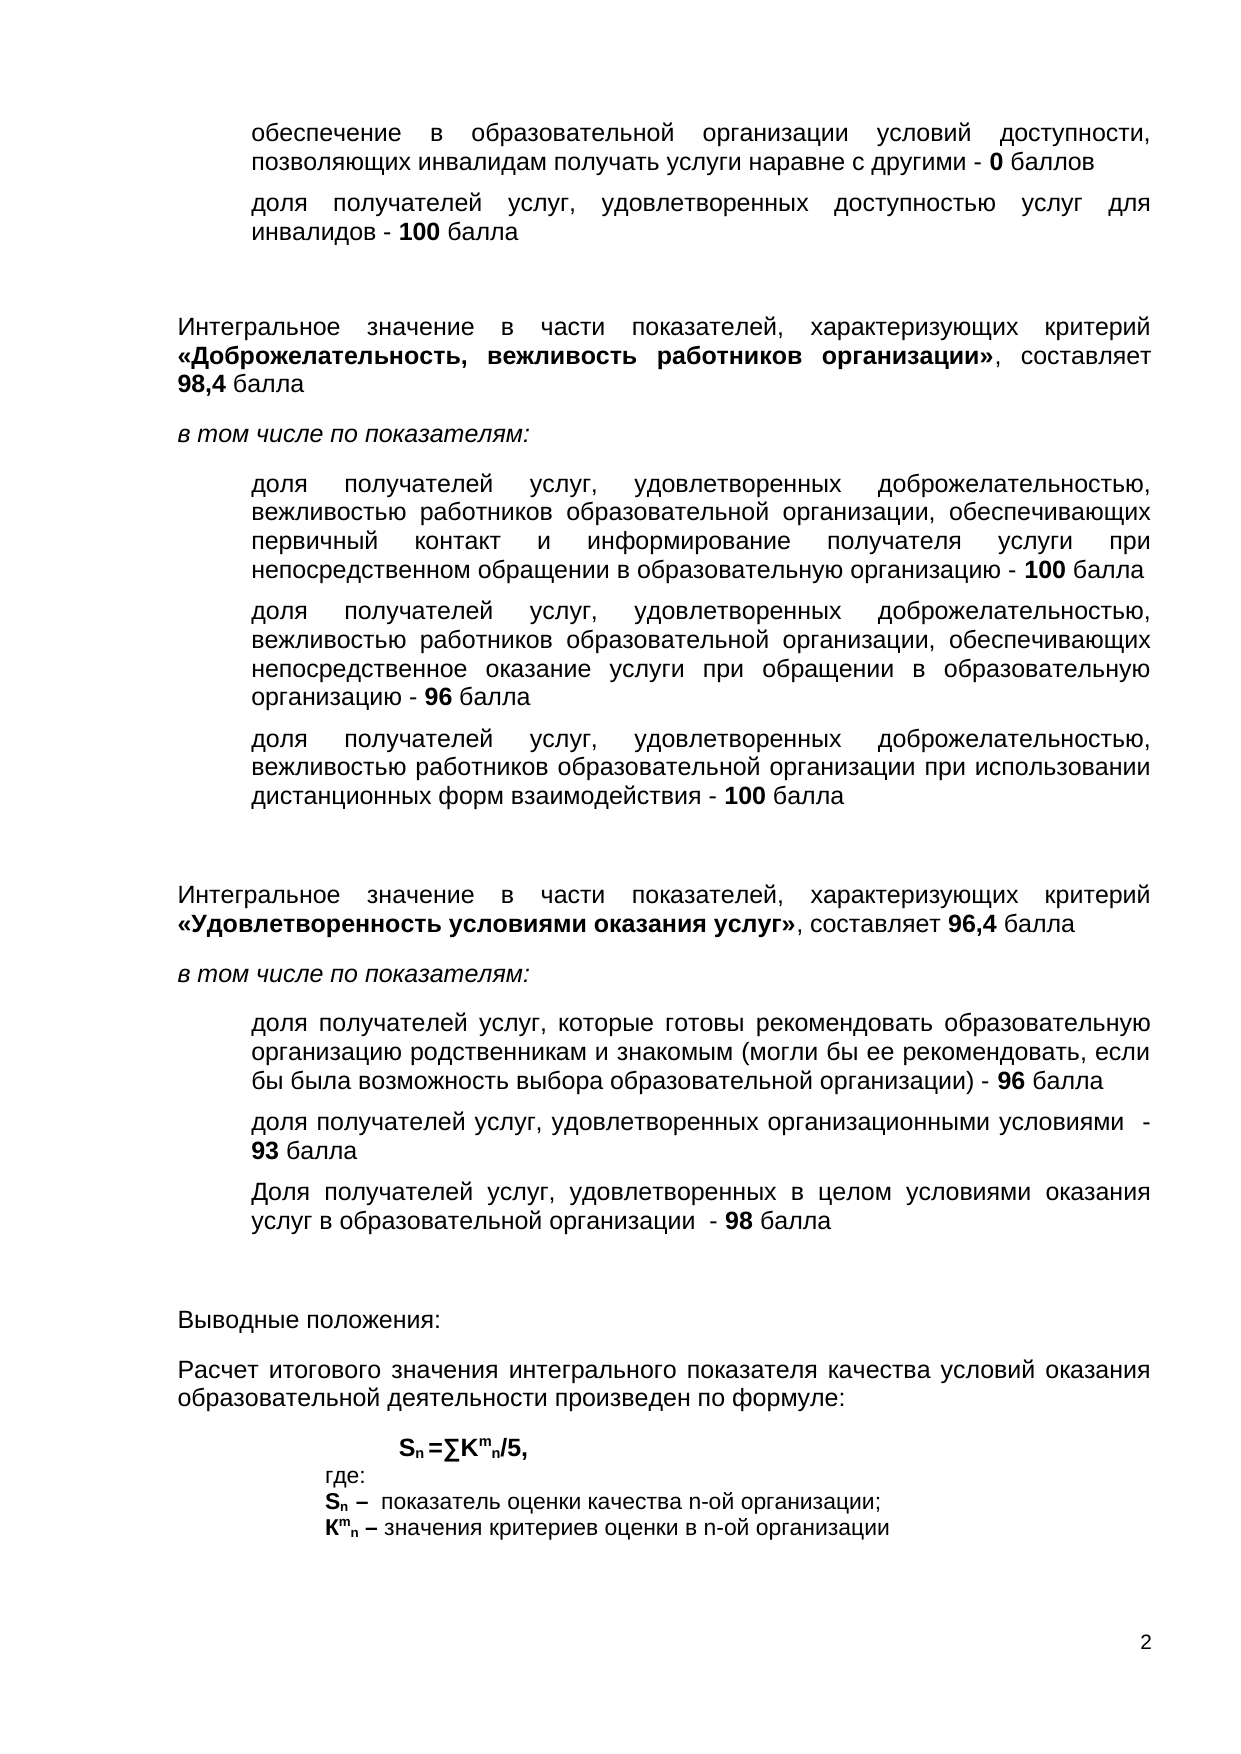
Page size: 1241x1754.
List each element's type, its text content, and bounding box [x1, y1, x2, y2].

text Sn – показатель оценки качества n-ой организации; [325, 1488, 1152, 1514]
text доля получателей услуг, которые готовы рекомендовать образовательную организацию родственникам и знакомым (могли бы ее рекомендовать, если бы была возможность выбора образовательной организации) - 96 балла [251, 1008, 1152, 1094]
text доля получателей услуг, удовлетворенных организационными условиями - 93 балла [251, 1107, 1152, 1164]
text доля получателей услуг, удовлетворенных доступностью услуг для инвалидов - 100 балла [251, 188, 1152, 246]
text в том числе по показателям: [177, 419, 1152, 448]
text где: [325, 1462, 1152, 1488]
text доля получателей услуг, удовлетворенных доброжелательностью, вежливостью работников образовательной организации, обеспечивающих первичный контакт и информирование получателя услуги при непосредственном обращении в образовательную организацию - 100 балла [251, 468, 1152, 583]
text Интегральное значение в части показателей, характеризующих критерий «Доброжелательность, вежливость работников организации», составляет 98,4 балла [177, 312, 1152, 398]
text Доля получателей услуг, удовлетворенных в целом условиями оказания услуг в образовательной организации - 98 балла [251, 1177, 1152, 1234]
text в том числе по показателям: [177, 959, 1152, 987]
text доля получателей услуг, удовлетворенных доброжелательностью, вежливостью работников образовательной организации, обеспечивающих непосредственное оказание услуги при обращении в образовательную организацию - 96 балла [251, 596, 1152, 711]
text Выводные положения: [177, 1305, 1152, 1334]
text Кmn – значения критериев оценки в n-ой организации [325, 1514, 1152, 1541]
text доля получателей услуг, удовлетворенных доброжелательностью, вежливостью работников образовательной организации при использовании дистанционных форм взаимодействия - 100 балла [251, 723, 1152, 810]
text Расчет итогового значения интегрального показателя качества условий оказания образовательной деятельности произведен по формуле: [177, 1354, 1152, 1412]
text Sn =∑Kmn/5, [398, 1433, 1152, 1462]
text обеспечение в образовательной организации условий доступности, позволяющих инвалидам получать услуги наравне с другими - 0 баллов [251, 118, 1152, 176]
text Интегральное значение в части показателей, характеризующих критерий «Удовлетворенность условиями оказания услуг», составляет 96,4 балла [177, 880, 1152, 938]
